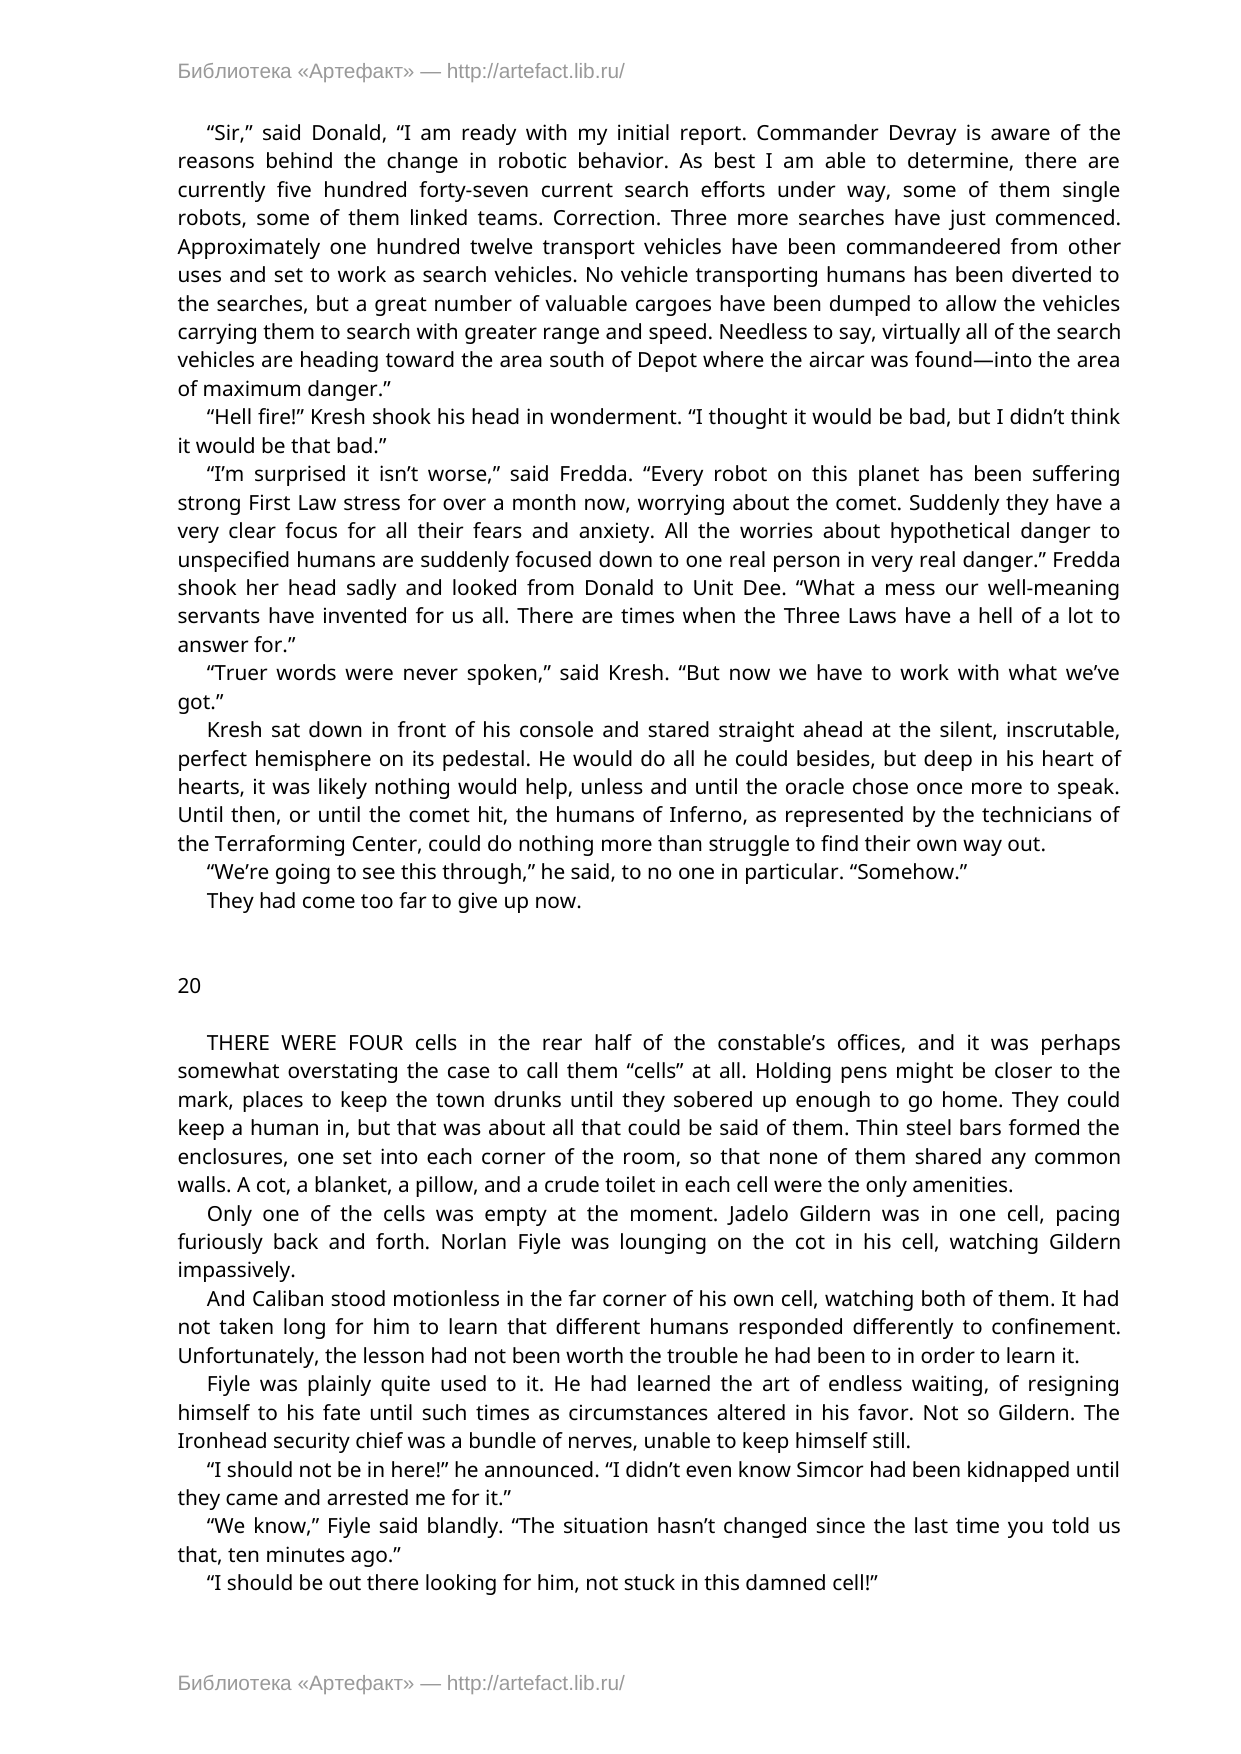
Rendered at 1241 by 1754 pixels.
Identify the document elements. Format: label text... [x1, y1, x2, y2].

text “We know,” Fiyle said blandly. “The situation hasn’t changed since the last time you told us that, ten minutes ago.” [177, 1512, 1122, 1568]
text “I should be out there looking for him, not stuck in this damned cell!” [177, 1568, 1122, 1597]
text “Truer words were never spoken,” said Kresh. “But now we have to work with what we’ve got.” [177, 658, 1122, 715]
text Fiyle was plainly quite used to it. He had learned the art of endless waiting, of resigning himself to his fate until such times as circumstances altered in his favor. Not so Gildern. The Ironhead security chief was a bundle of nerves, unable to keep himself still. [177, 1369, 1122, 1455]
text “I’m surprised it isn’t worse,” said Fredda. “Every robot on this planet has been suffering strong First Law stress for over a month now, worrying about the comet. Suddenly they have a very clear focus for all their fears and anxiety. All the worries about hypothetical danger to unspecified humans are suddenly focused down to one real person in very real danger.” Fredda shook her head sadly and looked from Donald to Unit Dee. “What a mess our well-meaning servants have invented for us all. There are times when the Three Laws have a hell of a lot to answer for.” [177, 459, 1122, 658]
text And Caliban stood motionless in the far corner of his own cell, watching both of them. It had not taken long for him to learn that different humans responded differently to confinement. Unfortunately, the lesson had not been worth the trouble he had been to in order to learn it. [177, 1284, 1122, 1369]
subtitle 20 [177, 971, 1122, 1000]
text “Sir,” said Donald, “I am ready with my initial report. Commander Devray is aware of the reasons behind the change in robotic behavior. As best I am able to determine, there are currently five hundred forty-seven current search efforts under way, some of them single robots, some of them linked teams. Correction. Three more searches have just commenced. Approximately one hundred twelve transport vehicles have been commandeered from other uses and set to work as search vehicles. No vehicle transporting humans has been diverted to the searches, but a great number of valuable cargoes have been dumped to allow the vehicles carrying them to search with greater range and speed. Needless to say, virtually all of the search vehicles are heading toward the area south of Depot where the aircar was found—into the area of maximum danger.” [177, 118, 1122, 402]
text “I should not be in here!” he announced. “I didn’t even know Simcor had been kidnapped until they came and arrested me for it.” [177, 1455, 1122, 1512]
text Kresh sat down in front of his console and stared straight ahead at the silent, inscrutable, perfect hemisphere on its pedestal. He would do all he could besides, but deep in his heart of hearts, it was likely nothing would help, unless and until the oracle chose once more to speak. Until then, or until the comet hit, the humans of Inferno, as represented by the technicians of the Terraforming Center, could do nothing more than struggle to find their own way out. [177, 715, 1122, 857]
text They had come too far to give up now. [177, 886, 1122, 914]
text Only one of the cells was empty at the moment. Jadelo Gildern was in one cell, pacing furiously back and forth. Norlan Fiyle was lounging on the cot in his cell, watching Gildern impassively. [177, 1199, 1122, 1284]
text “Hell fire!” Kresh shook his head in wonderment. “I thought it would be bad, but I didn’t think it would be that bad.” [177, 402, 1122, 459]
text THERE WERE FOUR cells in the rear half of the constable’s offices, and it was perhaps somewhat overstating the case to call them “cells” at all. Holding pens might be closer to the mark, places to keep the town drunks until they sobered up enough to go home. They could keep a human in, but that was about all that could be said of them. Thin steel bars formed the enclosures, one set into each corner of the room, so that none of them shared any common walls. A cot, a blanket, a pillow, and a crude toilet in each cell were the only amenities. [177, 1028, 1122, 1199]
text “We’re going to see this through,” he said, to no one in particular. “Somehow.” [177, 857, 1122, 886]
